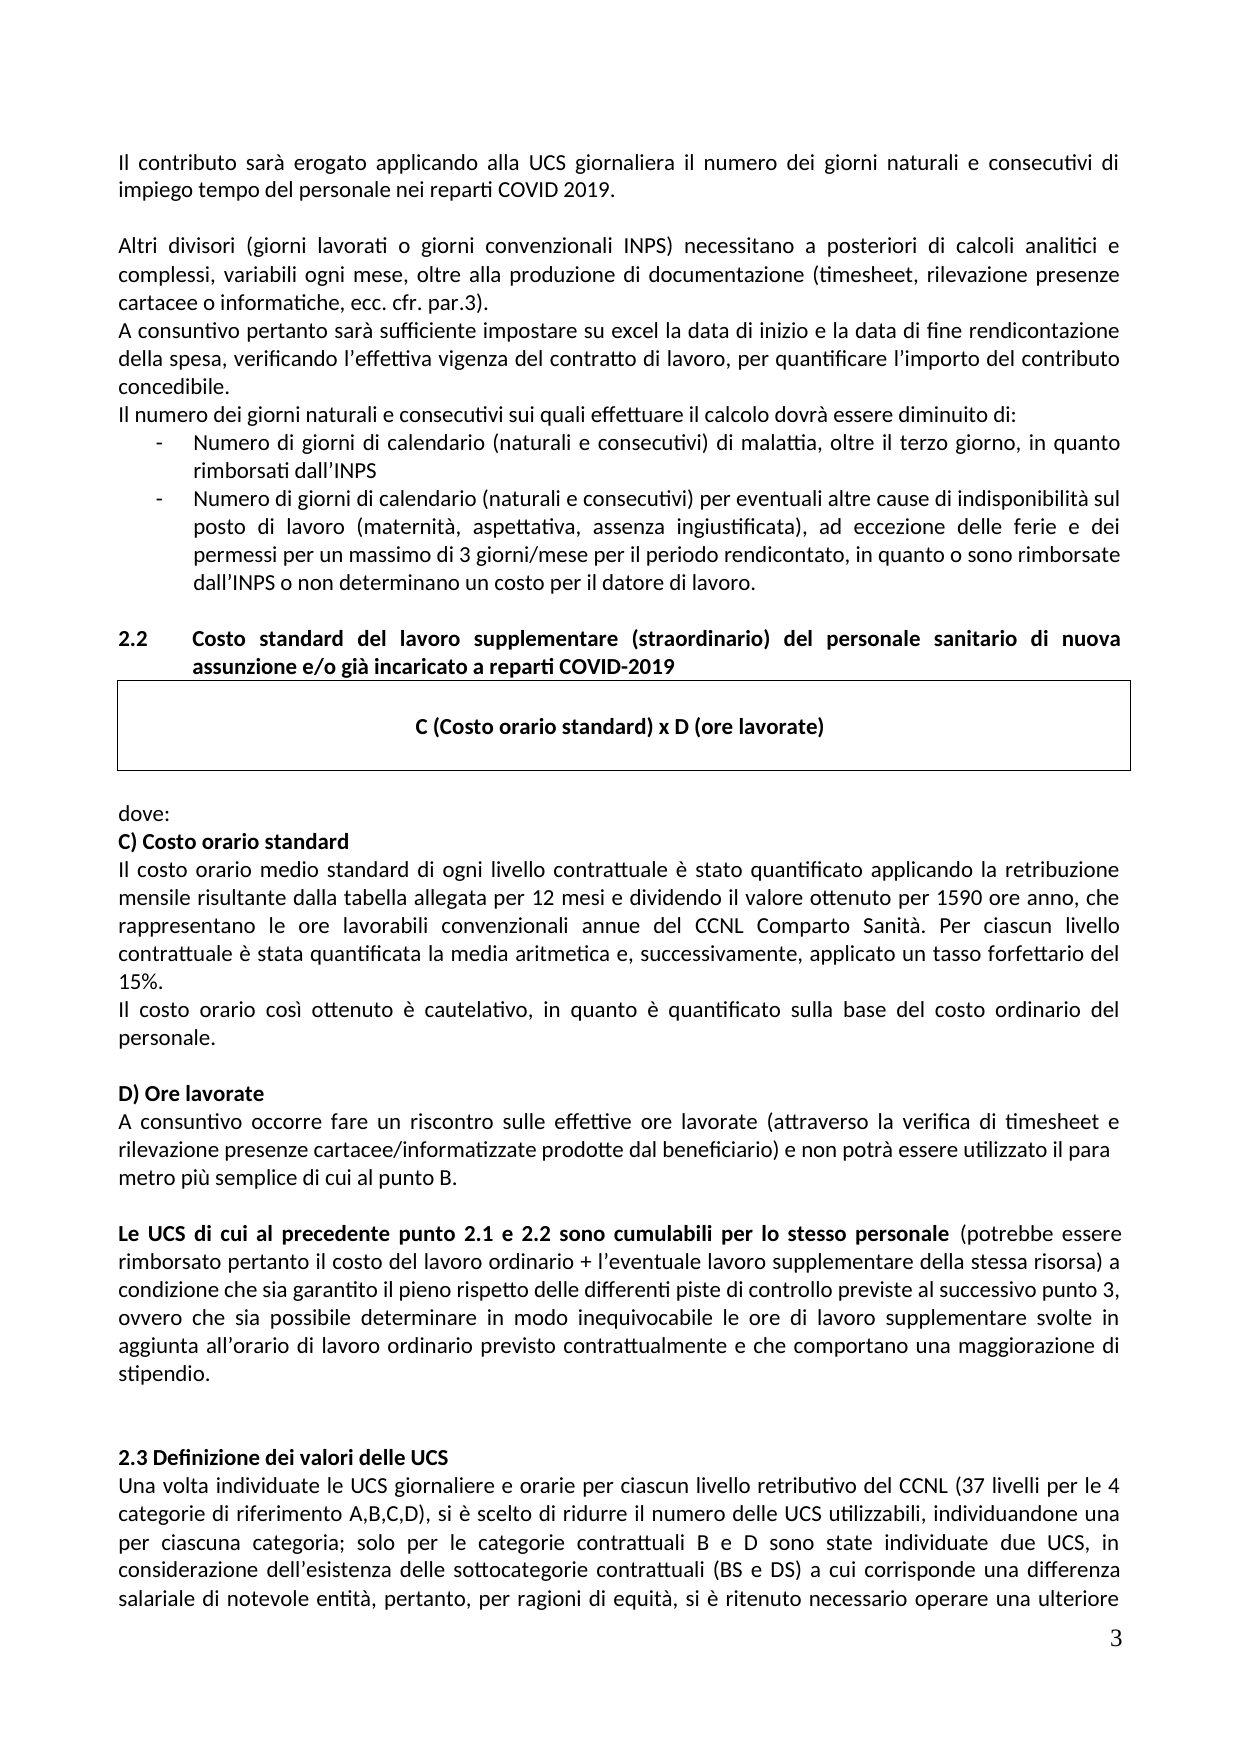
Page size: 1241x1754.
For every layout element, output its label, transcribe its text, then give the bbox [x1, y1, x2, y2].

text C (Costo orario standard) x D (ore lavorate) [118, 712, 1122, 740]
text 2.2 Costo standard del lavoro supplementare (straordinario) del personale sanitario di nuova assunzione e/o già incaricato a reparti COVID-2019 [118, 624, 1122, 680]
text Il numero dei giorni naturali e consecutivi sui quali effettuare il calcolo dovrà essere diminuito di: [118, 400, 1122, 428]
text Il costo orario medio standard di ogni livello contrattuale è stato quantificato applicando la retribuzione mensile risultante dalla tabella allegata per 12 mesi e dividendo il valore ottenuto per 1590 ore anno, che rappresentano le ore lavorabili convenzionali annue del CCNL Comparto Sanità. Per ciascun livello contrattuale è stata quantificata la media aritmetica e, successivamente, applicato un tasso forfettario del 15%. [118, 855, 1122, 995]
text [118, 1472, 1122, 1612]
text A consuntivo occorre fare un riscontro sulle effettive ore lavorate (attraverso la verifica di timesheet e rilevazione presenze cartacee/informatizzate prodotte dal beneficiario) e non potrà essere utilizzato il para [118, 1107, 1122, 1163]
text A consuntivo pertanto sarà sufficiente impostare su excel la data di inizio e la data di fine rendicontazione della spesa, verificando l’effettiva vigenza del contratto di lavoro, per quantificare l’importo del contributo concedibile. [118, 316, 1122, 400]
list Numero di giorni di calendario (naturali e consecutivi) di malattia, oltre il terzo giorno, in quanto rimborsati dall’INPS [156, 428, 1122, 484]
text Altri divisori (giorni lavorati o giorni convenzionali INPS) necessitano a posteriori di calcoli analitici e complessi, variabili ogni mese, oltre alla produzione di documentazione (timesheet, rilevazione presenze cartacee o informatiche, ecc. cfr. par.3). [118, 232, 1122, 316]
text dove: [118, 799, 1122, 827]
text 2.3 Definizione dei valori delle UCS [118, 1443, 1122, 1472]
list Numero di giorni di calendario (naturali e consecutivi) per eventuali altre cause di indisponibilità sul posto di lavoro (maternità, aspettativa, assenza ingiustificata), ad eccezione delle ferie e dei permessi per un massimo di 3 giorni/mese per il periodo rendicontato, in quanto o sono rimborsate dall’INPS o non determinano un costo per il datore di lavoro. [156, 484, 1122, 596]
text Il costo orario così ottenuto è cautelativo, in quanto è quantificato sulla base del costo ordinario del personale. [118, 995, 1122, 1051]
text Il contributo sarà erogato applicando alla UCS giornaliera il numero dei giorni naturali e consecutivi di impiego tempo del personale nei reparti COVID 2019. [118, 148, 1122, 204]
text C) Costo orario standard [118, 827, 1122, 855]
text Le UCS di cui al precedente punto 2.1 e 2.2 sono cumulabili per lo stesso personale (potrebbe essere rimborsato pertanto il costo del lavoro ordinario + l’eventuale lavoro supplementare della stessa risorsa) a condizione che sia garantito il pieno rispetto delle differenti piste di controllo previste al successivo punto 3, ovvero che sia possibile determinare in modo inequivocabile le ore di lavoro supplementare svolte in aggiunta all’orario di lavoro ordinario previsto contrattualmente e che comportano una maggiorazione di stipendio. [118, 1219, 1122, 1387]
text metro più semplice di cui al punto B. [118, 1163, 1122, 1191]
text D) Ore lavorate [118, 1079, 1122, 1107]
